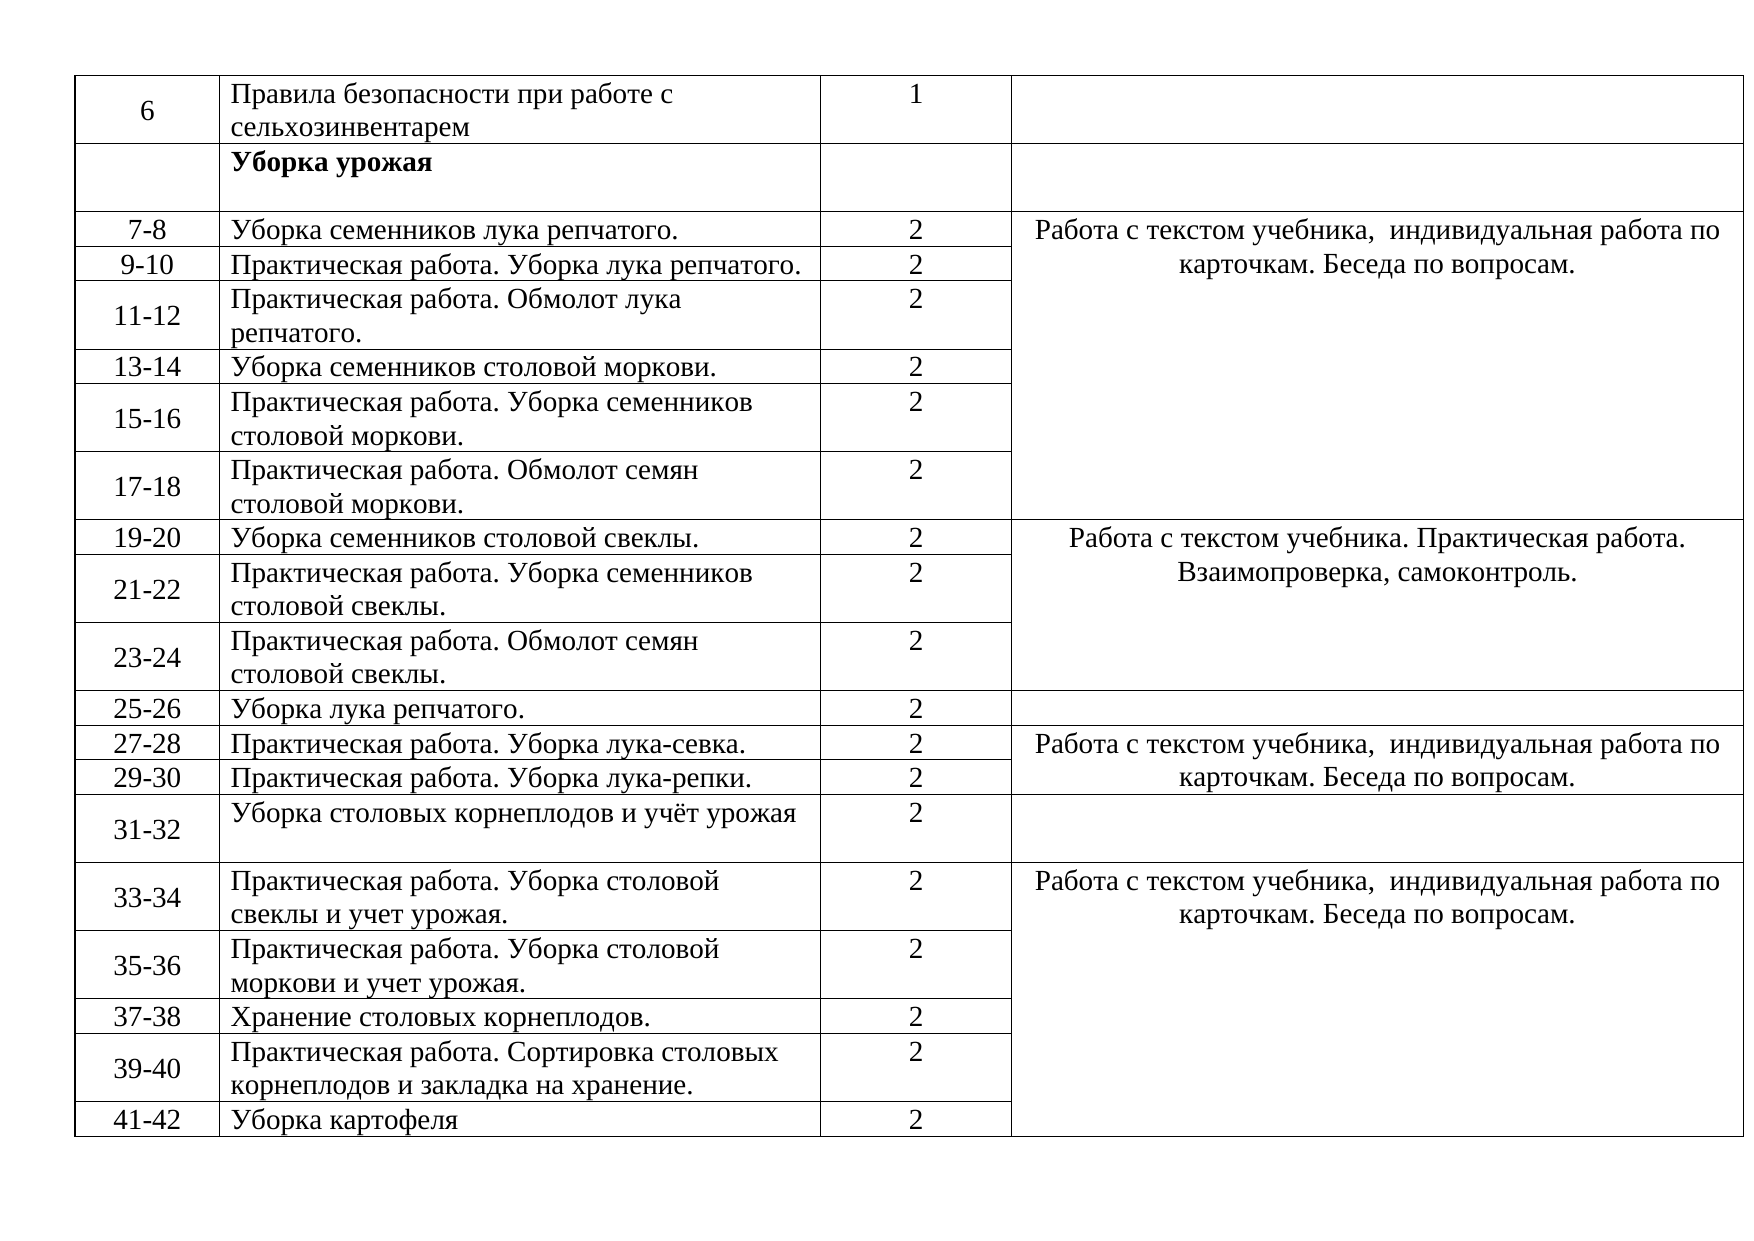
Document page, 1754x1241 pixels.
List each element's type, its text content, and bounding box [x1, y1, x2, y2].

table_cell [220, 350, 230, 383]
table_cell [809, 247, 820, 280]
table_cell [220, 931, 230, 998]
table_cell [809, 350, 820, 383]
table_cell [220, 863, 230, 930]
table_cell Работа с текстом учебника. Практическая работа. Взаимопроверка, самоконтроль. [1012, 520, 1743, 690]
table_cell 35-36 [76, 931, 219, 998]
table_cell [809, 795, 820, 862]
table_cell 2 [821, 931, 1011, 998]
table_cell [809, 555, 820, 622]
table_cell 2 [821, 623, 1011, 690]
table_cell [1012, 691, 1022, 725]
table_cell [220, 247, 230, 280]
table_cell 17-18 [76, 452, 219, 519]
table_cell Работа с текстом учебника, индивидуальная работа по карточкам. Беседа по вопросам. [1012, 726, 1743, 794]
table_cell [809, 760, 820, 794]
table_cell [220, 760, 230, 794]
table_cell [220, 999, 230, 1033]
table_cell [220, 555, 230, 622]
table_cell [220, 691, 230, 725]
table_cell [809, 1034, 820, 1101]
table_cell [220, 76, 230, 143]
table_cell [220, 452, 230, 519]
table_cell 2 [821, 863, 1011, 930]
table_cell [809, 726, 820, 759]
table_cell 11-12 [76, 281, 219, 348]
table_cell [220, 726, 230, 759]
table_cell [1012, 795, 1743, 862]
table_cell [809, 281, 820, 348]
table_cell 21-22 [76, 555, 219, 622]
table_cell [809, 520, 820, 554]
table_cell 33-34 [76, 863, 219, 930]
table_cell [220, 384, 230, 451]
table_cell 31-32 [76, 795, 219, 862]
table_cell 15-16 [76, 384, 219, 451]
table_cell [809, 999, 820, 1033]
table_cell 2 [821, 795, 1011, 862]
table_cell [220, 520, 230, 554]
table_cell 2 [821, 384, 1011, 451]
table_cell [821, 144, 1011, 211]
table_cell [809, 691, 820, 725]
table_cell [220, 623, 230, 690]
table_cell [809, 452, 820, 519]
table_cell 1 [821, 76, 1011, 143]
table_cell 2 [821, 555, 1011, 622]
table_cell [1732, 691, 1743, 725]
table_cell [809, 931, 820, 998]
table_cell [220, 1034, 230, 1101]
table_cell 23-24 [76, 623, 219, 690]
table_cell 2 [821, 281, 1011, 348]
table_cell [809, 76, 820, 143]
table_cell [1012, 863, 1743, 1136]
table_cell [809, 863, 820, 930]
table_cell 2 [821, 452, 1011, 519]
table_cell 39-40 [76, 1034, 219, 1101]
table_cell [1012, 144, 1743, 211]
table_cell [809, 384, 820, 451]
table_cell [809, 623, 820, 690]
table_cell 6 [76, 76, 219, 143]
table_cell Работа с текстом учебника, индивидуальная работа по карточкам. Беседа по вопросам. [1012, 212, 1743, 519]
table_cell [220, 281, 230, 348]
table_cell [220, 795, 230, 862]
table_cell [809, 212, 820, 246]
table_cell [76, 144, 219, 211]
table_cell 2 [821, 1034, 1011, 1101]
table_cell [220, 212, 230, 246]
